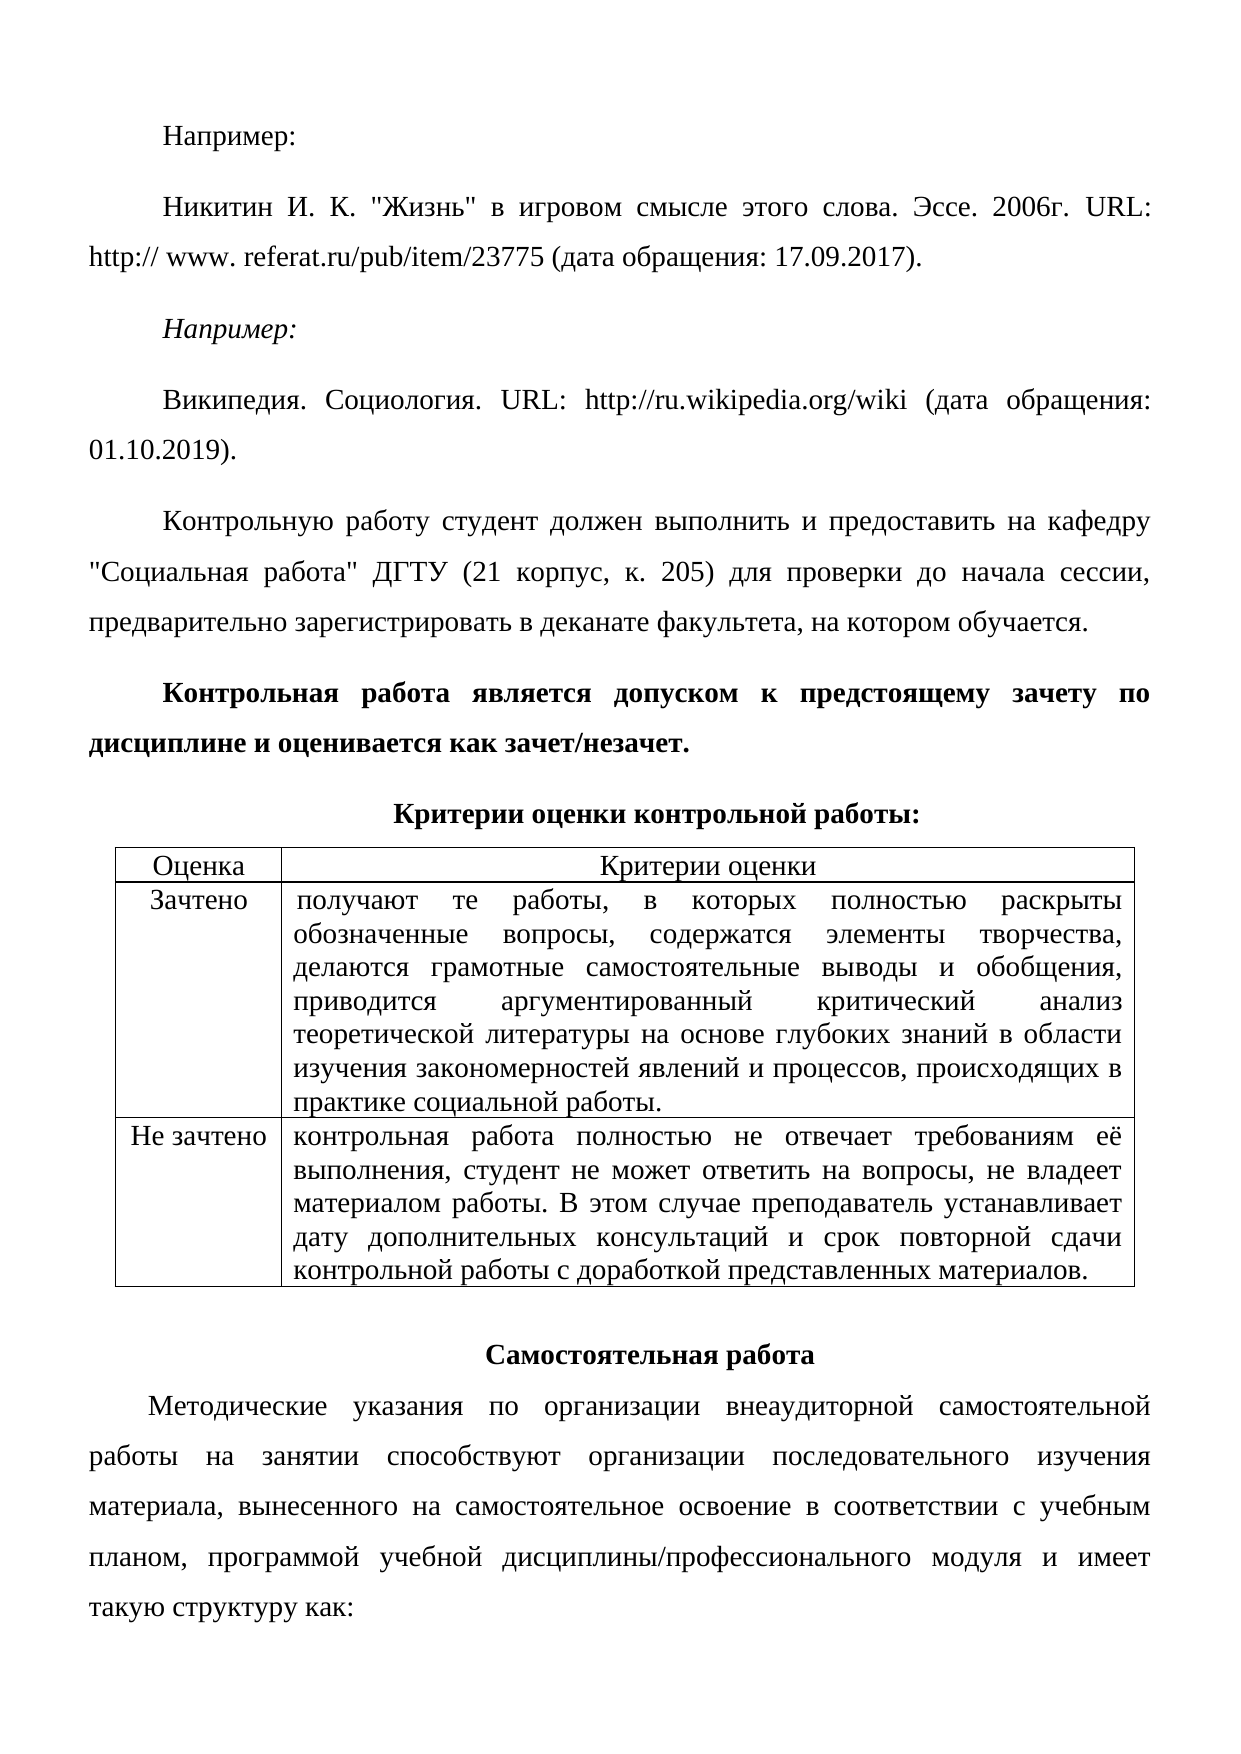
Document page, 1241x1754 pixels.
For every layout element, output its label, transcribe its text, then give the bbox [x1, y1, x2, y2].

table_header Оценка [116, 848, 281, 881]
text Википедия. Социология. URL: http://ru.wikipedia.org/wiki (дата обращения: 01.10.2019). [89, 382, 1152, 466]
table_cell получают те работы, в которых полностью раскрыты обозначенные вопросы, содержатся элементы творчества, делаются грамотные самостоятельные выводы и обобщения, приводится аргументированный критический анализ теоретической литературы на основе глубоких знаний в области изучения закономерностей явлений и процессов, происходящих в практике социальной работы. [282, 883, 1134, 1117]
text Методические указания по организации внеаудиторной самостоятельной работы на занятии способствуют организации последовательного изучения материала, вынесенного на самостоятельное освоение в соответствии с учебным планом, программой учебной дисциплины/профессионального модуля и имеет такую структуру как: [89, 1388, 1152, 1622]
table_cell контрольная работа полностью не отвечает требованиям её выполнения, студент не может ответить на вопросы, не владеет материалом работы. В этом случае преподаватель устанавливает дату дополнительных консультаций и срок повторной сдачи контрольной работы с доработкой представленных материалов. [282, 1118, 1134, 1286]
text Например: [89, 118, 1152, 152]
text Контрольная работа является допуском к предстоящему зачету по дисциплине и оценивается как зачет/незачет. [89, 675, 1152, 759]
text Контрольную работу студент должен выполнить и предоставить на кафедру "Социальная работа" ДГТУ (21 корпус, к. 205) для проверки до начала сессии, предварительно зарегистрировать в деканате факультета, на котором обучается. [89, 503, 1152, 637]
text Никитин И. К. "Жизнь" в игровом смысле этого слова. Эссе. 2006г. URL: http:// www. referat.ru/pub/item/23775 (дата обращения: 17.09.2017). [89, 189, 1152, 273]
text Например: [89, 311, 1152, 344]
table_header Критерии оценки [282, 848, 1134, 881]
text Самостоятельная работа [89, 1337, 1152, 1371]
text Критерии оценки контрольной работы: [89, 797, 1152, 830]
table_cell Не зачтено [116, 1118, 281, 1286]
table_cell Зачтено [116, 883, 281, 1117]
